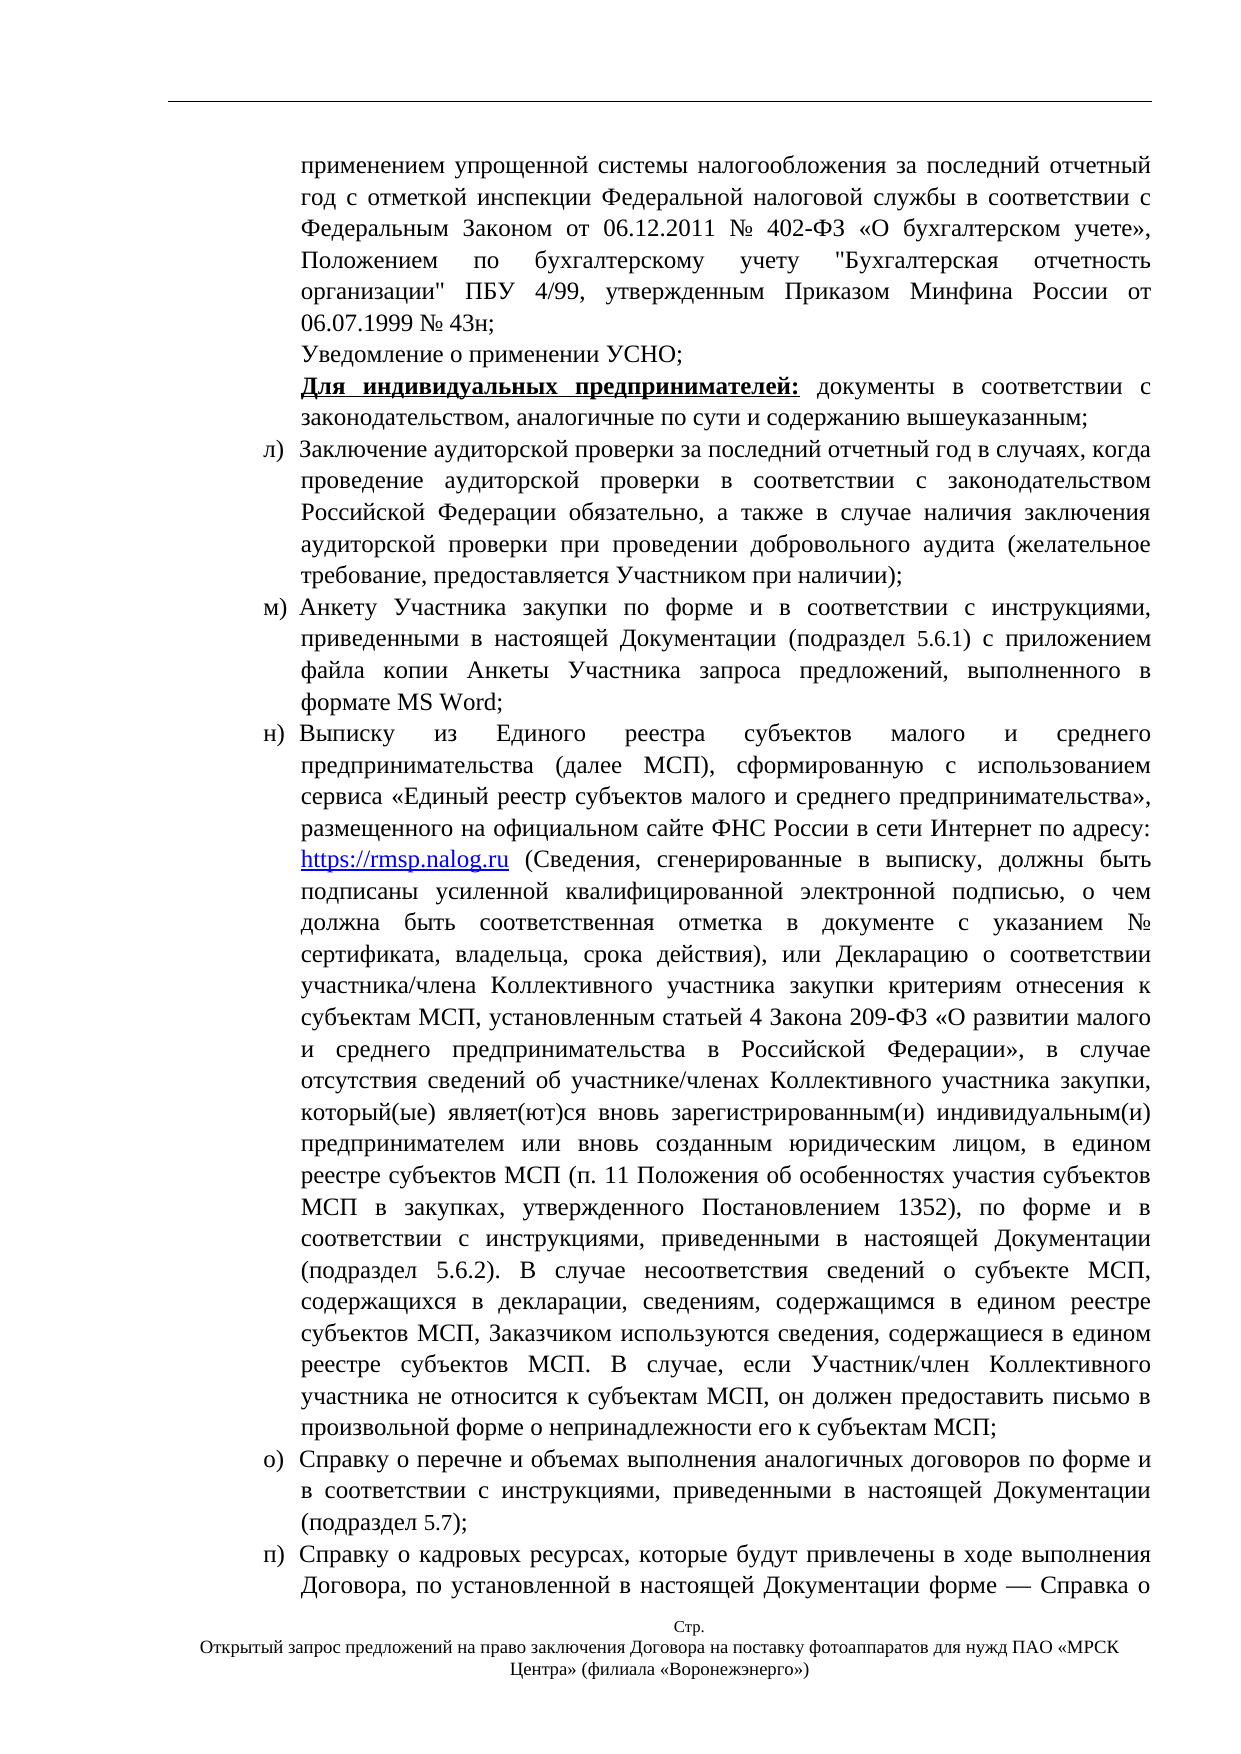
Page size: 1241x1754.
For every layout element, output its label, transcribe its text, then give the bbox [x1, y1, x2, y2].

list Справку о перечне и объемах выполнения аналогичных договоров по форме и в соответствии с инструкциями, приведенными в настоящей Документации (подраздел 5.7); [263, 1444, 1152, 1536]
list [263, 1539, 1152, 1599]
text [301, 150, 1152, 337]
text Уведомление о применении УСНО; [301, 339, 1152, 368]
list Выписку из Единого реестра субъектов малого и среднего предпринимательства (далее МСП), сформированную с использованием сервиса «Единый реестр субъектов малого и среднего предпринимательства», размещенного на официальном сайте ФНС России в сети Интернет по адресу: https://rmsp.nalog.ru (Сведения, сгенерированные в выписку, должны быть подписаны усиленной квалифицированной электронной подписью, о чем должна быть соответственная отметка в документе с указанием № сертификата, владельца, срока действия), или Декларацию о соответствии участника/члена Коллективного участника закупки критериям отнесения к субъектам МСП, установленным статьей 4 Закона 209-ФЗ «О развитии малого и среднего предпринимательства в Российской Федерации», в случае отсутствия сведений об участнике/членах Коллективного участника закупки, который(ые) являет(ют)ся вновь зарегистрированным(и) индивидуальным(и) предпринимателем или вновь созданным юридическим лицом, в едином реестре субъектов МСП (п. 11 Положения об особенностях участия субъектов МСП в закупках, утвержденного Постановлением 1352), по форме и в соответствии с инструкциями, приведенными в настоящей Документации (подраздел 5.6.2). В случае несоответствия сведений о субъекте МСП, содержащихся в декларации, сведениям, содержащимся в едином реестре субъектов МСП, Заказчиком используются сведения, содержащиеся в едином реестре субъектов МСП. В случае, если Участник/член Коллективного участника не относится к субъектам МСП, он должен предоставить письмо в произвольной форме о непринадлежности его к субъектам МСП; [263, 718, 1152, 1441]
list Заключение аудиторской проверки за последний отчетный год в случаях, когда проведение аудиторской проверки в соответствии с законодательством Российской Федерации обязательно, а также в случае наличия заключения аудиторской проверки при проведении добровольного аудита (желательное требование, предоставляется Участником при наличии); [263, 434, 1152, 589]
list Анкету Участника закупки по форме и в соответствии с инструкциями, приведенными в настоящей Документации (подраздел 5.6.1) с приложением файла копии Анкеты Участника запроса предложений, выполненного в формате MS Word; [263, 592, 1152, 715]
text Для индивидуальных предпринимателей: документы в соответствии с законодательством, аналогичные по сути и содержанию вышеуказанным; [301, 371, 1152, 431]
